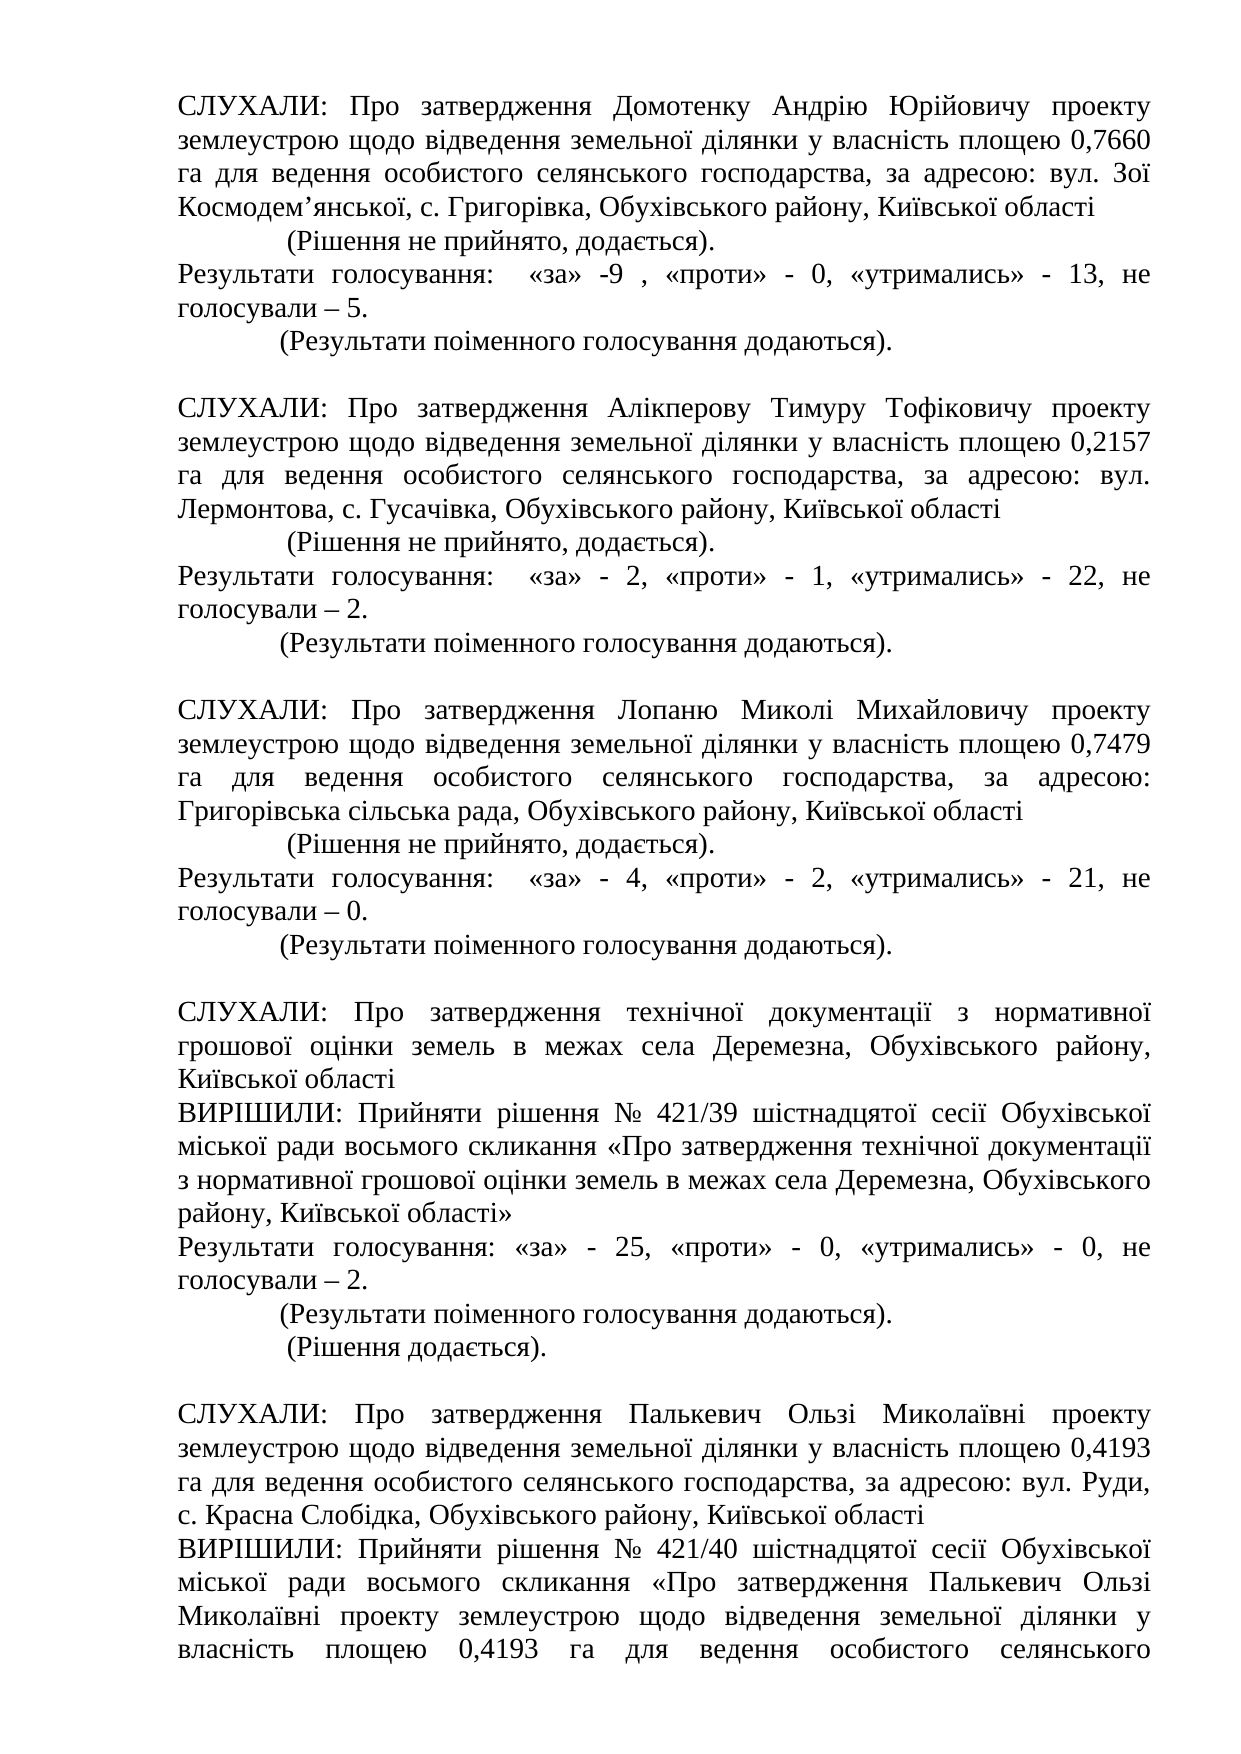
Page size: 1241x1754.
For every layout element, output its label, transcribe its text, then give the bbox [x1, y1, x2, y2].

subtitle (Результати поіменного голосування додаються). [177, 323, 1152, 357]
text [177, 1531, 1152, 1665]
subtitle Результати голосування: «за» - 4, «проти» - 2, «утримались» - 21, не голосували – 0. [177, 860, 1152, 927]
text СЛУХАЛИ: Про затвердження Домотенку Андрію Юрійовичу проекту землеустрою щодо відведення земельної ділянки у власність площею 0,7660 га для ведення особистого селянського господарства, за адресою: вул. Зої Космодем’янської, с. Григорівка, Обухівського району, Київської області [177, 88, 1152, 223]
subtitle (Результати поіменного голосування додаються). [177, 927, 1152, 961]
subtitle (Рішення не прийнято, додається). [177, 223, 1152, 256]
text СЛУХАЛИ: Про затвердження Палькевич Ользі Миколаївні проекту землеустрою щодо відведення земельної ділянки у власність площею 0,4193 га для ведення особистого селянського господарства, за адресою: вул. Руди, с. Красна Слобідка, Обухівського району, Київської області [177, 1397, 1152, 1531]
subtitle (Результати поіменного голосування додаються). [177, 1296, 1152, 1329]
subtitle (Рішення не прийнято, додається). [177, 826, 1152, 860]
text ВИРІШИЛИ: Прийняти рішення № 421/39 шістнадцятої сесії Обухівської міської ради восьмого скликання «Про затвердження технічної документації з нормативної грошової оцінки земель в межах села Деремезна, Обухівського району, Київської області» [177, 1095, 1152, 1229]
subtitle (Результати поіменного голосування додаються). [177, 625, 1152, 659]
subtitle Результати голосування: «за» -9 , «проти» - 0, «утримались» - 13, не голосували – 5. [177, 256, 1152, 323]
subtitle (Рішення не прийнято, додається). [177, 524, 1152, 558]
subtitle Результати голосування: «за» - 2, «проти» - 1, «утримались» - 22, не голосували – 2. [177, 558, 1152, 625]
text СЛУХАЛИ: Про затвердження Лопаню Миколі Михайловичу проекту землеустрою щодо відведення земельної ділянки у власність площею 0,7479 га для ведення особистого селянського господарства, за адресою: Григорівська сільська рада, Обухівського району, Київської області [177, 692, 1152, 826]
text СЛУХАЛИ: Про затвердження технічної документації з нормативної грошової оцінки земель в межах села Деремезна, Обухівського району, Київської області [177, 994, 1152, 1095]
subtitle Результати голосування: «за» - 25, «проти» - 0, «утримались» - 0, не голосували – 2. [177, 1229, 1152, 1296]
text СЛУХАЛИ: Про затвердження Алікперову Тимуру Тофіковичу проекту землеустрою щодо відведення земельної ділянки у власність площею 0,2157 га для ведення особистого селянського господарства, за адресою: вул. Лермонтова, с. Гусачівка, Обухівського району, Київської області [177, 390, 1152, 524]
subtitle (Рішення додається). [177, 1329, 1152, 1363]
